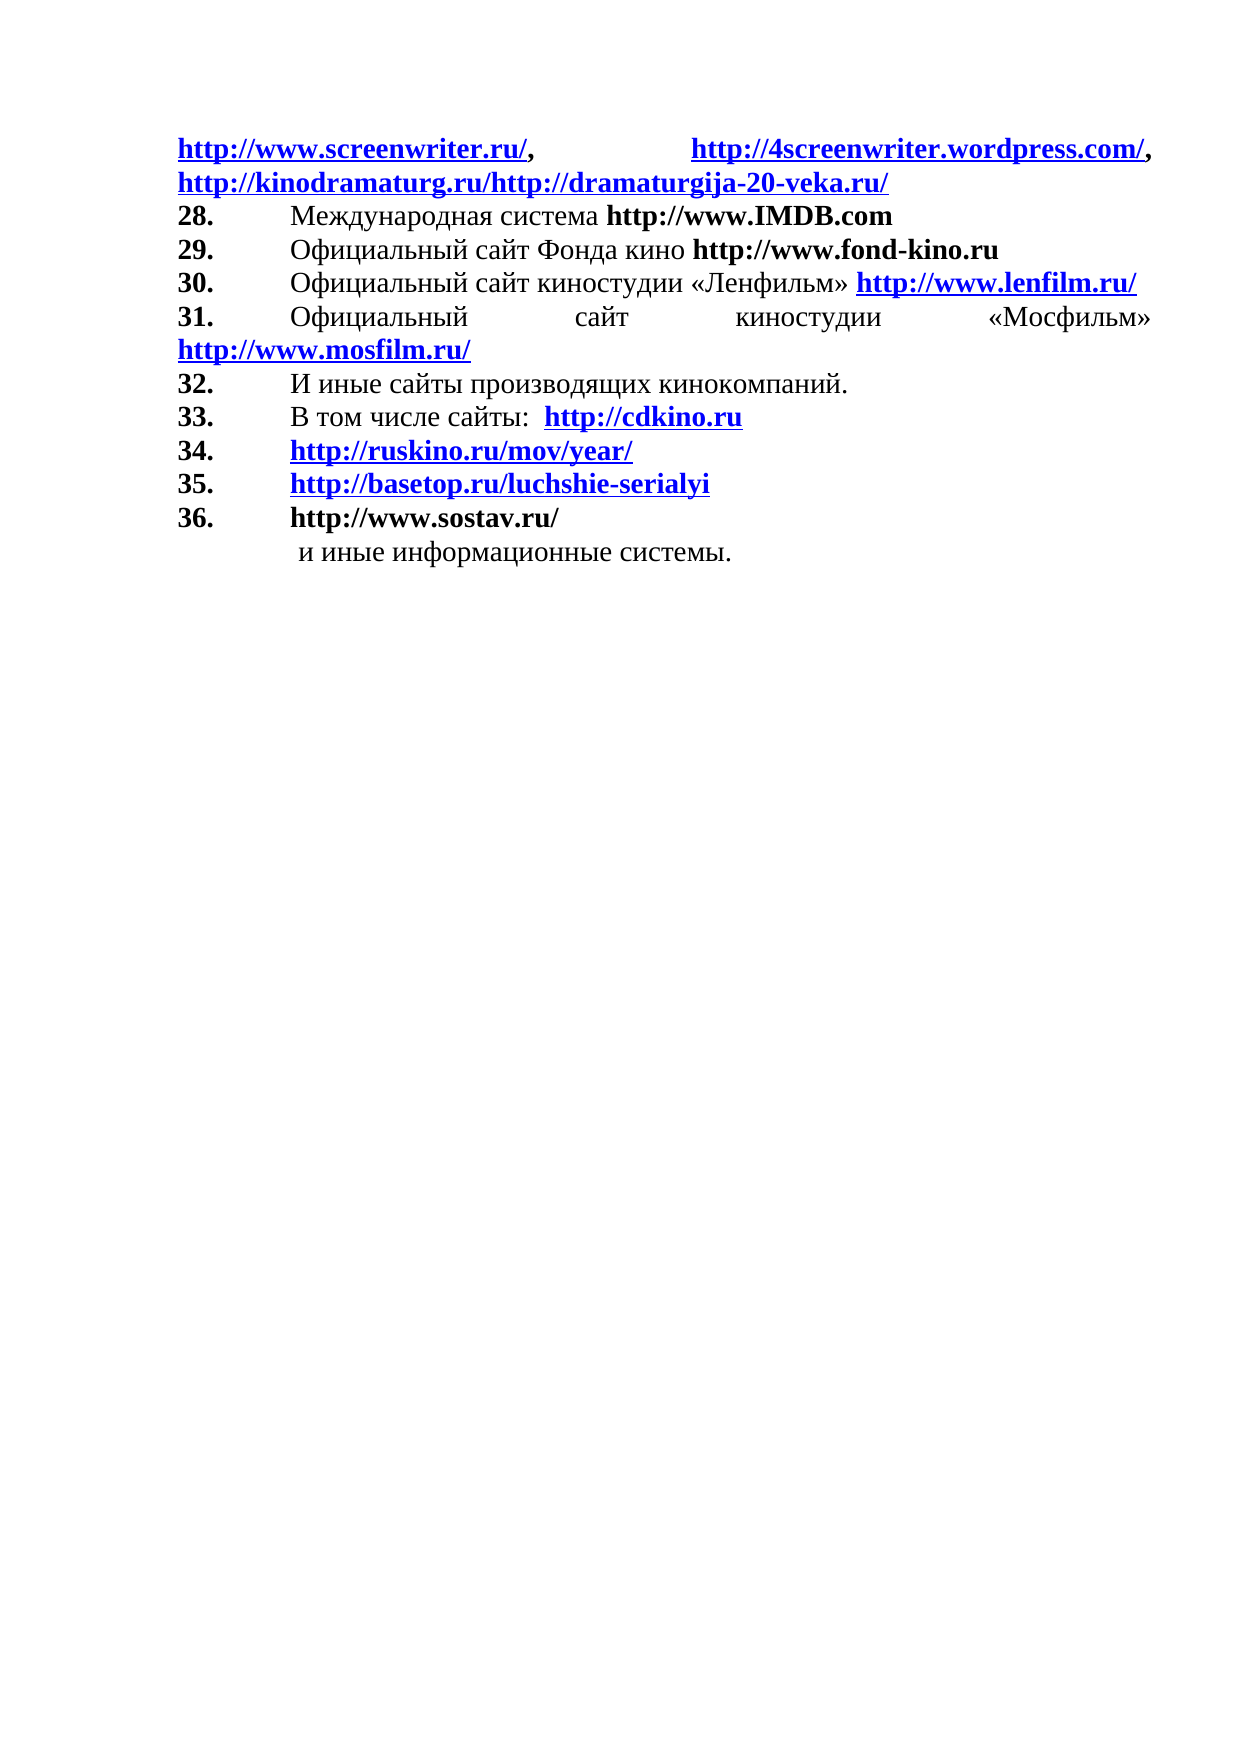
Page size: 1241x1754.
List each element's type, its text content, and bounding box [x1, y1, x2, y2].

list Официальный сайт киностудии «Ленфильм» http://www.lenfilm.ru/ [177, 265, 1152, 299]
list http://basetop.ru/luchshie-serialyi [177, 467, 1152, 500]
list http://ruskino.ru/mov/year/ [177, 433, 1152, 467]
list И иные сайты производящих кинокомпаний. [177, 366, 1152, 399]
list Официальный сайт Фонда кино http://www.fond-kino.ru [177, 232, 1152, 265]
text и иные информационные системы. [177, 534, 1152, 567]
list Международная система http://www.IMDB.com [177, 198, 1152, 232]
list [177, 131, 1152, 198]
list Официальный сайт киностудии «Мосфильм» http://www.mosfilm.ru/ [177, 299, 1152, 366]
list В том числе сайты: http://cdkino.ru [177, 399, 1152, 433]
list http://www.sostav.ru/ [177, 500, 1152, 534]
